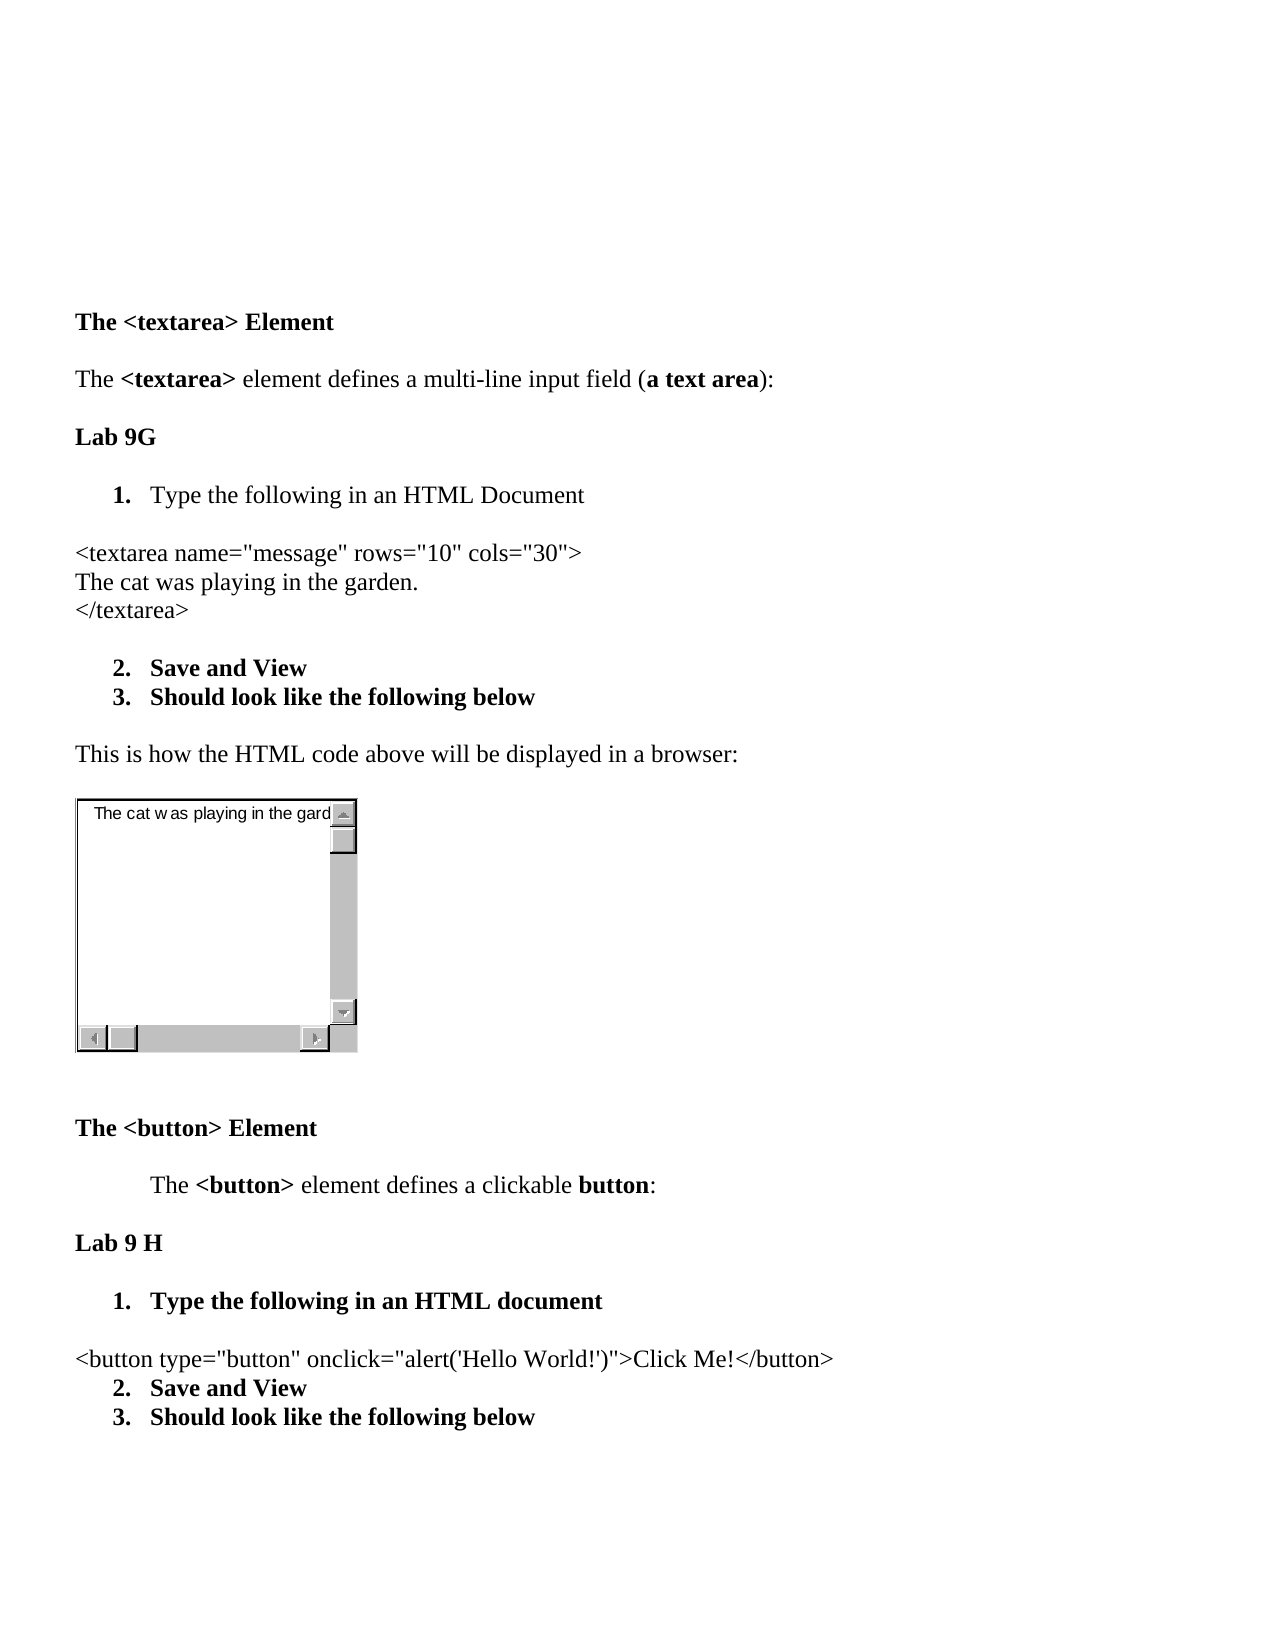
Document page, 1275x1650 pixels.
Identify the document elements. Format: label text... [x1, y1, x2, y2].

list Type the following in an HTML Document [112, 480, 1200, 509]
list Save and View [112, 1373, 1200, 1402]
list Type the following in an HTML document [112, 1286, 1200, 1315]
list Save and View [112, 653, 1200, 682]
text The <textarea> Element [75, 307, 1200, 335]
list Should look like the following below [112, 1402, 1200, 1431]
text The <textarea> element defines a multi-line input field (a text area): [75, 364, 1200, 393]
list Should look like the following below [112, 682, 1200, 710]
text <button type="button" onclick="alert('Hello World!')">Click Me!</button> [75, 1344, 1200, 1373]
text This is how the HTML code above will be displayed in a browser: [75, 739, 1200, 768]
text Lab 9G [75, 422, 1200, 451]
text Lab 9 H [75, 1228, 1200, 1257]
text The <button> element defines a clickable button: [75, 1171, 1200, 1199]
text <textarea name="message" rows="10" cols="30"> The cat was playing in the garden. </textarea> [75, 538, 1200, 624]
text The <button> Element [75, 1113, 1200, 1141]
